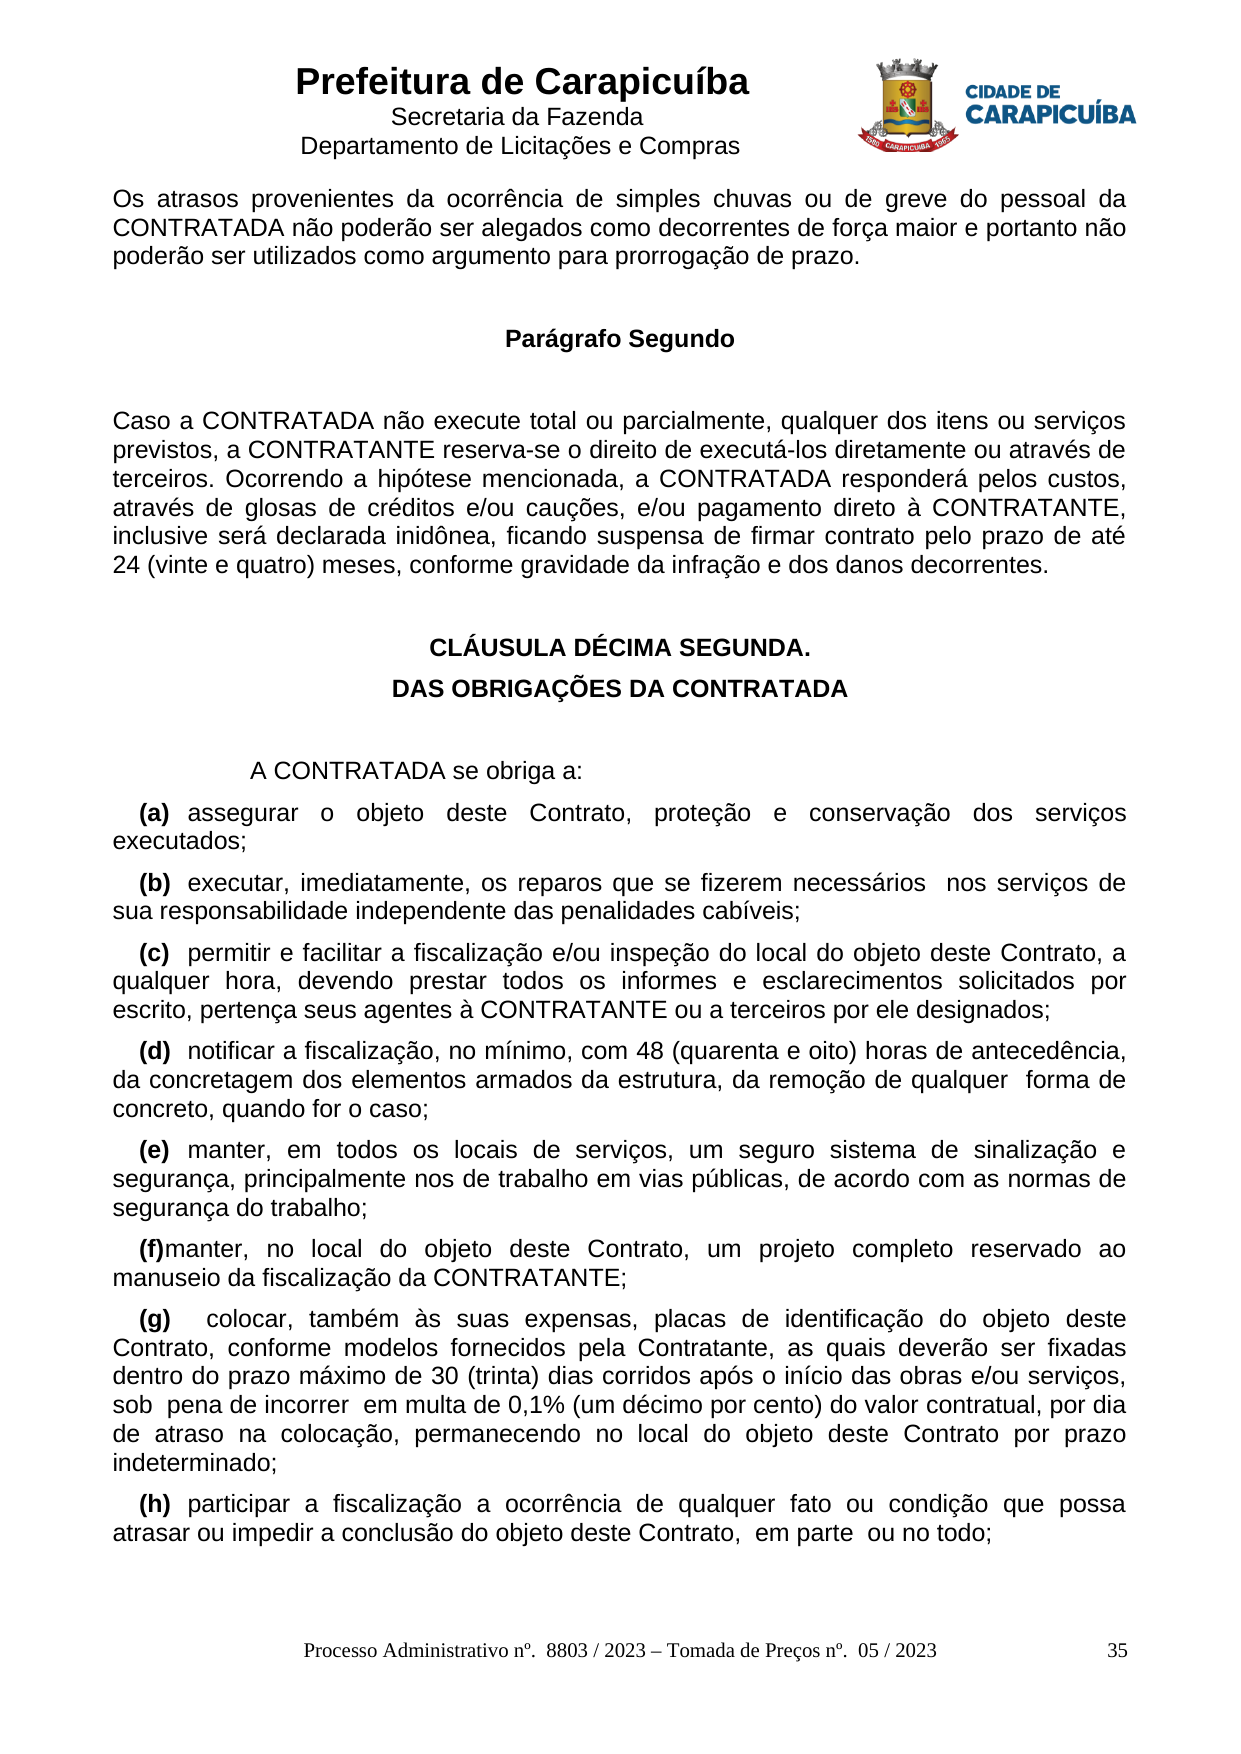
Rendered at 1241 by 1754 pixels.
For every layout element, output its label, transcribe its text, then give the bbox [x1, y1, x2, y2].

list assegurar o objeto deste Contrato, proteção e conservação dos serviços executados; [112, 797, 1128, 855]
text Os atrasos provenientes da ocorrência de simples chuvas ou de greve do pessoal da CONTRATADA não poderão ser alegados como decorrentes de força maior e portanto não poderão ser utilizados como argumento para prorrogação de prazo. [112, 184, 1128, 270]
list colocar, também às suas expensas, placas de identificação do objeto deste Contrato, conforme modelos fornecidos pela Contratante, as quais deverão ser fixadas dentro do prazo máximo de 30 (trinta) dias corridos após o início das obras e/ou serviços, sob pena de incorrer em multa de 0,1% (um décimo por cento) do valor contratual, por dia de atraso na colocação, permanecendo no local do objeto deste Contrato por prazo indeterminado; [112, 1304, 1128, 1476]
text Caso a CONTRATADA não execute total ou parcialmente, qualquer dos itens ou serviços previstos, a CONTRATANTE reserva-se o direito de executá-los diretamente ou através de terceiros. Ocorrendo a hipótese mencionada, a CONTRATADA responderá pelos custos, através de glosas de créditos e/ou cauções, e/ou pagamento direto à CONTRATANTE, inclusive será declarada inidônea, ficando suspensa de firmar contrato pelo prazo de até 24 (vinte e quatro) meses, conforme gravidade da infração e dos danos decorrentes. [112, 406, 1128, 579]
list participar a fiscalização a ocorrência de qualquer fato ou condição que possa atrasar ou impedir a conclusão do objeto deste Contrato, em parte ou no todo; [112, 1489, 1128, 1546]
list executar, imediatamente, os reparos que se fizerem necessários nos serviços de sua responsabilidade independente das penalidades cabíveis; [112, 867, 1128, 925]
picture [857, 57, 1139, 152]
list manter, no local do objeto deste Contrato, um projeto completo reservado ao manuseio da fiscalização da CONTRATANTE; [112, 1234, 1128, 1291]
list notificar a fiscalização, no mínimo, com 48 (quarenta e oito) horas de antecedência, da concretagem dos elementos armados da estrutura, da remoção de qualquer forma de concreto, quando for o caso; [112, 1036, 1128, 1122]
text A CONTRATADA se obriga a: [112, 756, 1128, 785]
subtitle Parágrafo Segundo [112, 324, 1128, 352]
text DAS OBRIGAÇÕES DA CONTRATADA [112, 674, 1128, 702]
list manter, em todos os locais de serviços, um seguro sistema de sinalização e segurança, principalmente nos de trabalho em vias públicas, de acordo com as normas de segurança do trabalho; [112, 1135, 1128, 1221]
text CLÁUSULA DÉCIMA SEGUNDA. [112, 632, 1128, 661]
list permitir e facilitar a fiscalização e/ou inspeção do local do objeto deste Contrato, a qualquer hora, devendo prestar todos os informes e esclarecimentos solicitados por escrito, pertença seus agentes à CONTRATANTE ou a terceiros por ele designados; [112, 937, 1128, 1024]
